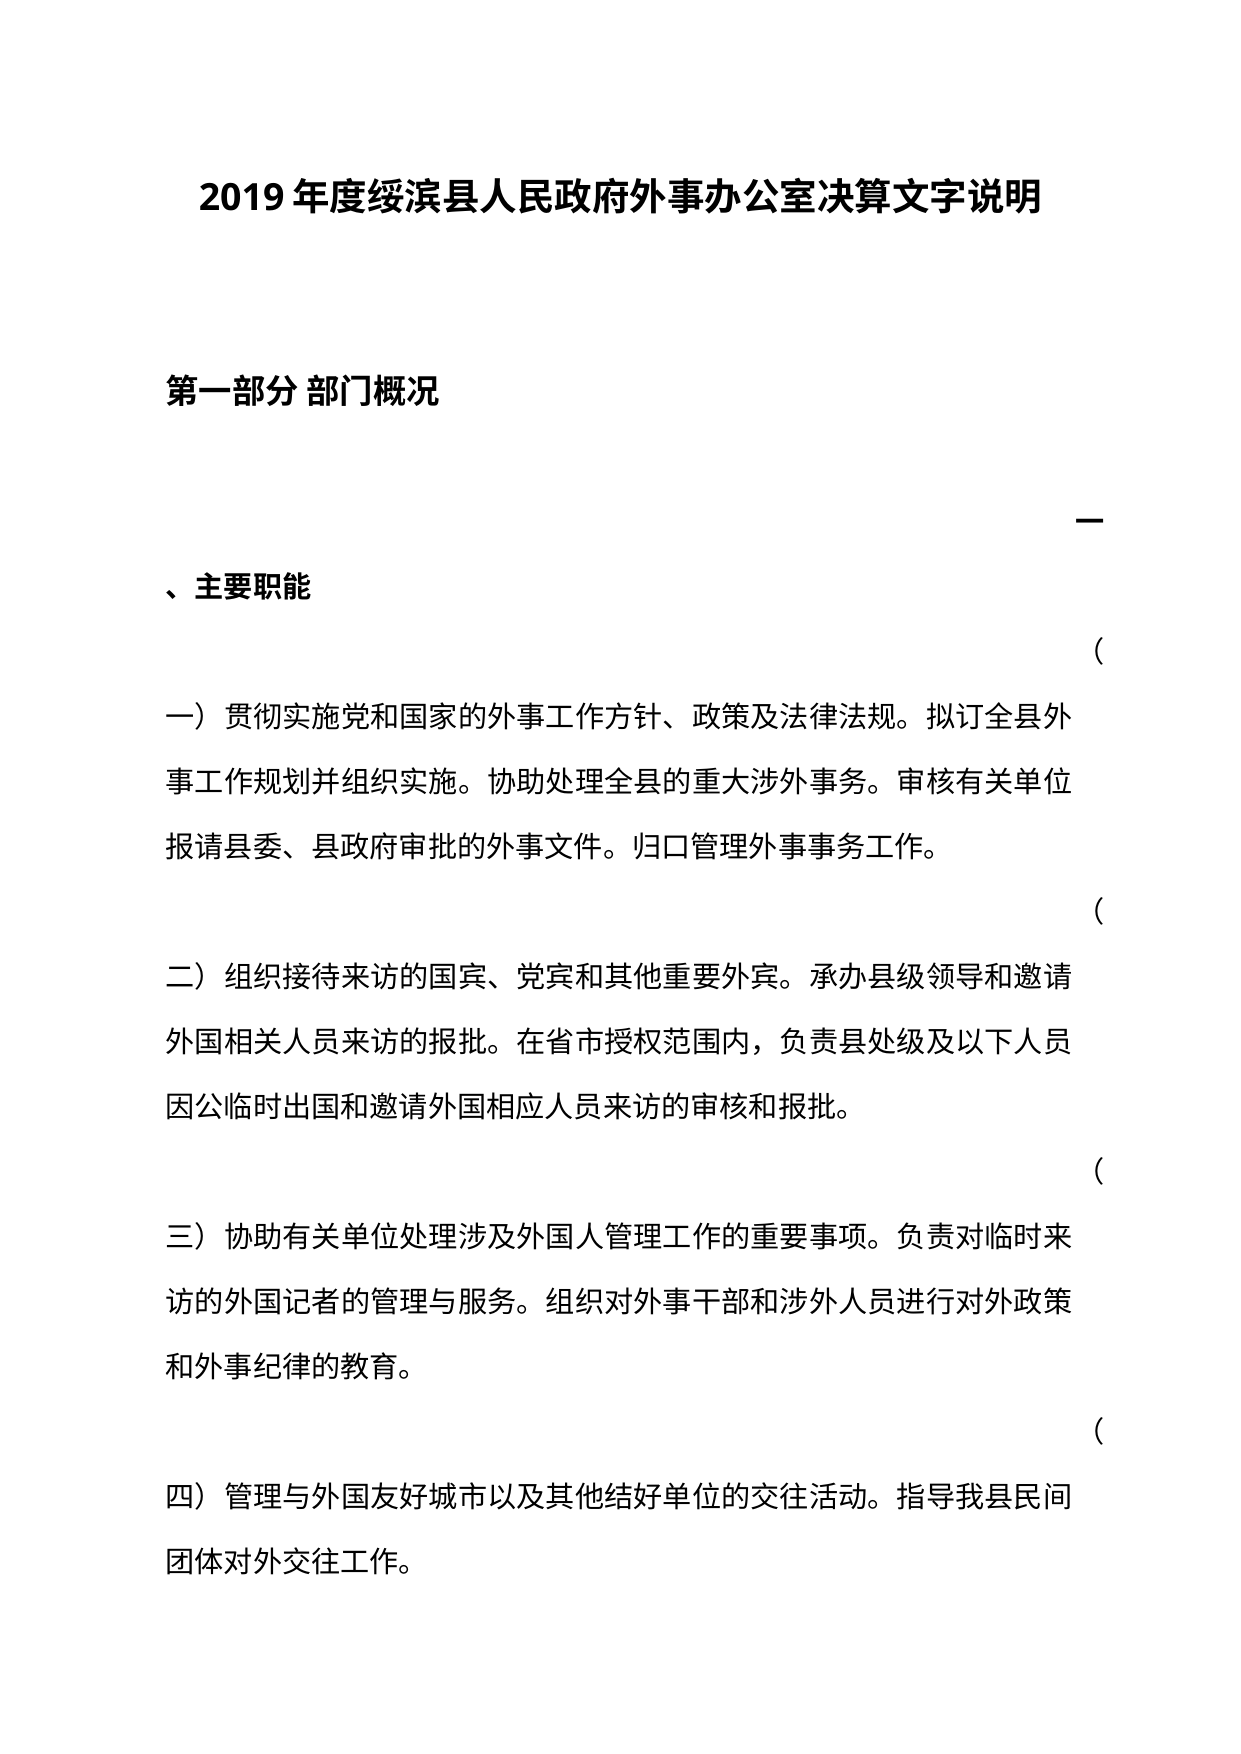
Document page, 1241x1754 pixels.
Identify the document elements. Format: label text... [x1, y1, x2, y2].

text 2019年度绥滨县人民政府外事办公室决算文字说明 [165, 162, 1075, 227]
text （二）组织接待来访的国宾、党宾和其他重要外宾。承办县级领导和邀请外国相关人员来访的报批。在省市授权范围内，负责县处级及以下人员因公临时出国和邀请外国相应人员来访的审核和报批。 [165, 877, 1075, 1137]
text 第一部分 部门概况 [165, 357, 1075, 422]
text （三）协助有关单位处理涉及外国人管理工作的重要事项。负责对临时来访的外国记者的管理与服务。组织对外事干部和涉外人员进行对外政策和外事纪律的教育。 [165, 1137, 1075, 1397]
text （四）管理与外国友好城市以及其他结好单位的交往活动。指导我县民间团体对外交往工作。 [165, 1397, 1075, 1592]
text （一）贯彻实施党和国家的外事工作方针、政策及法律法规。拟订全县外事工作规划并组织实施。协助处理全县的重大涉外事务。审核有关单位报请县委、县政府审批的外事文件。归口管理外事事务工作。 [165, 617, 1075, 877]
text 一、主要职能 [165, 487, 1075, 617]
